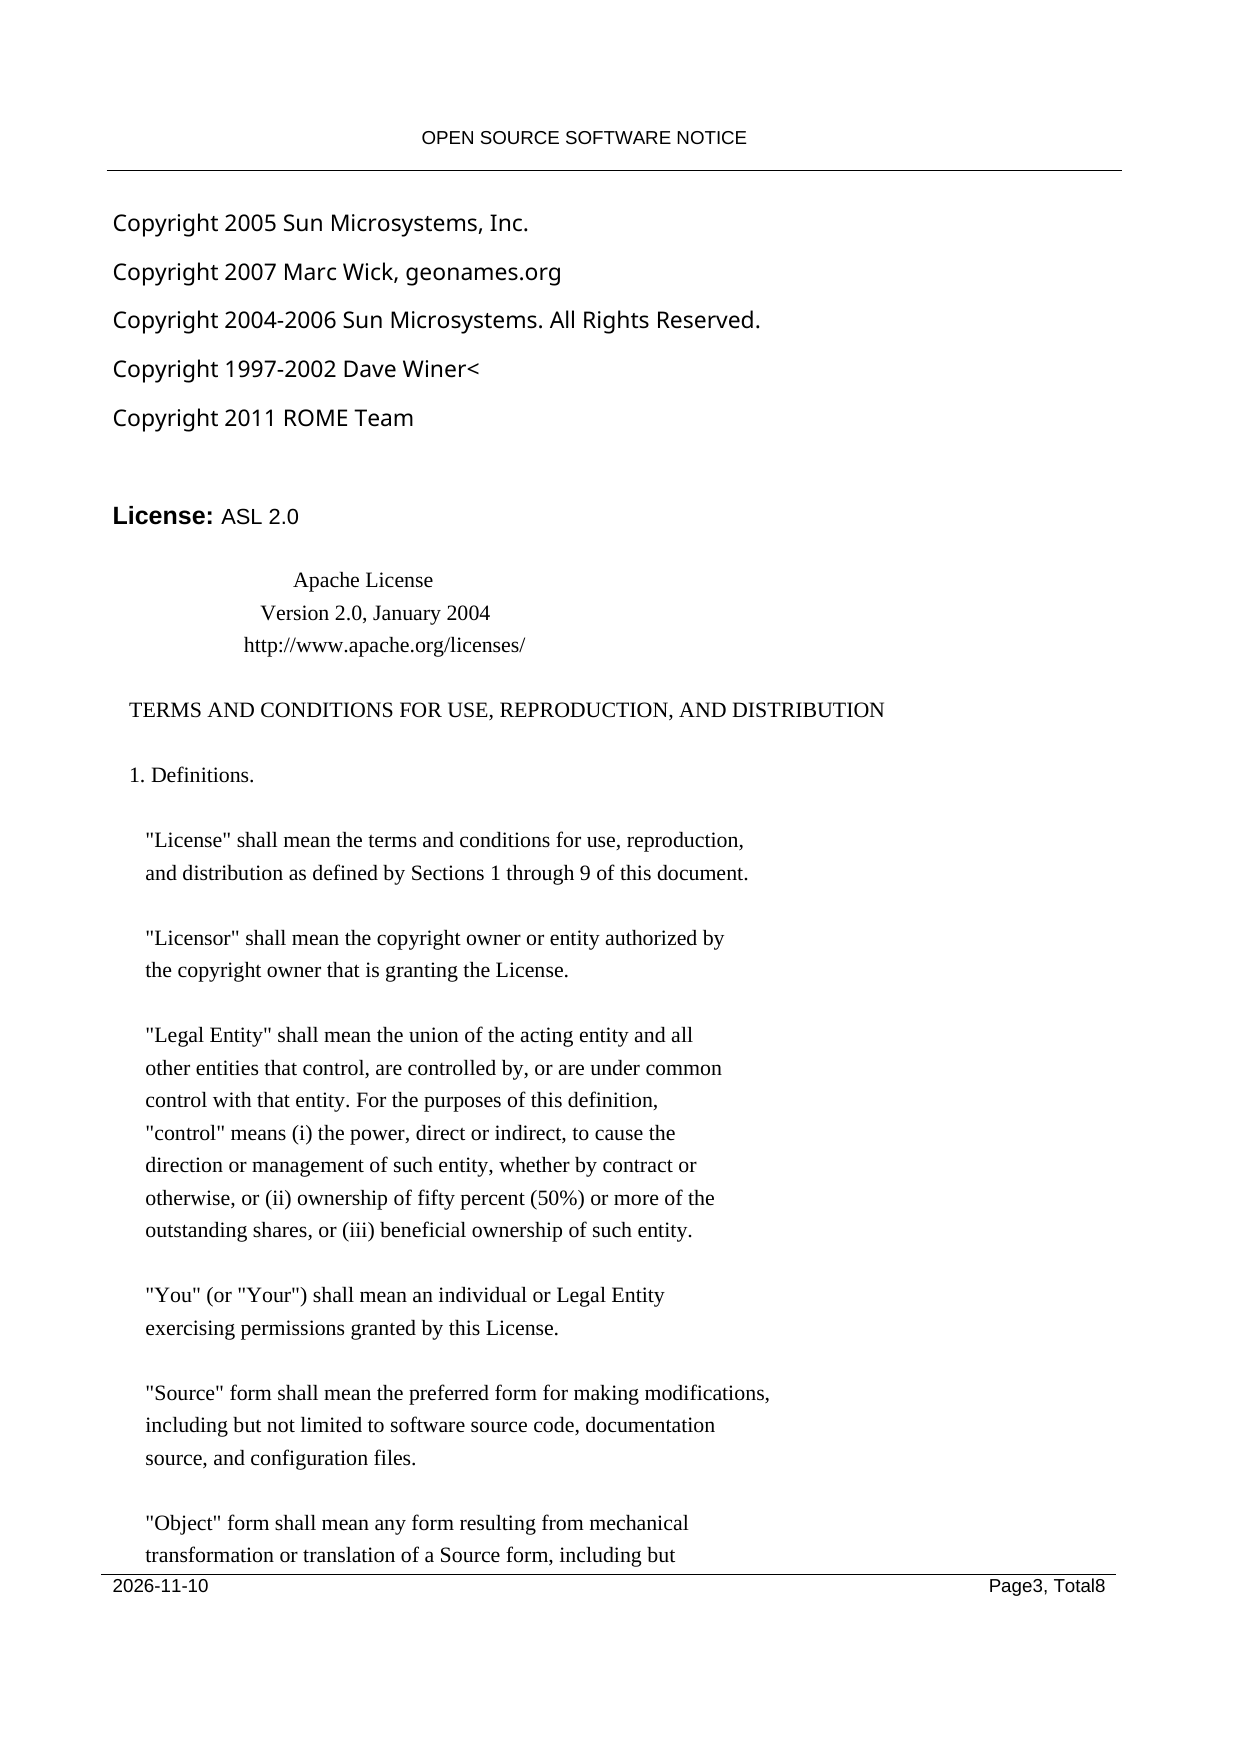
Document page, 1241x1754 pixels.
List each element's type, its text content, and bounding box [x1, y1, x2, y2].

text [112, 531, 1128, 1571]
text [112, 206, 1128, 483]
text License: ASL 2.0 [112, 499, 1128, 531]
